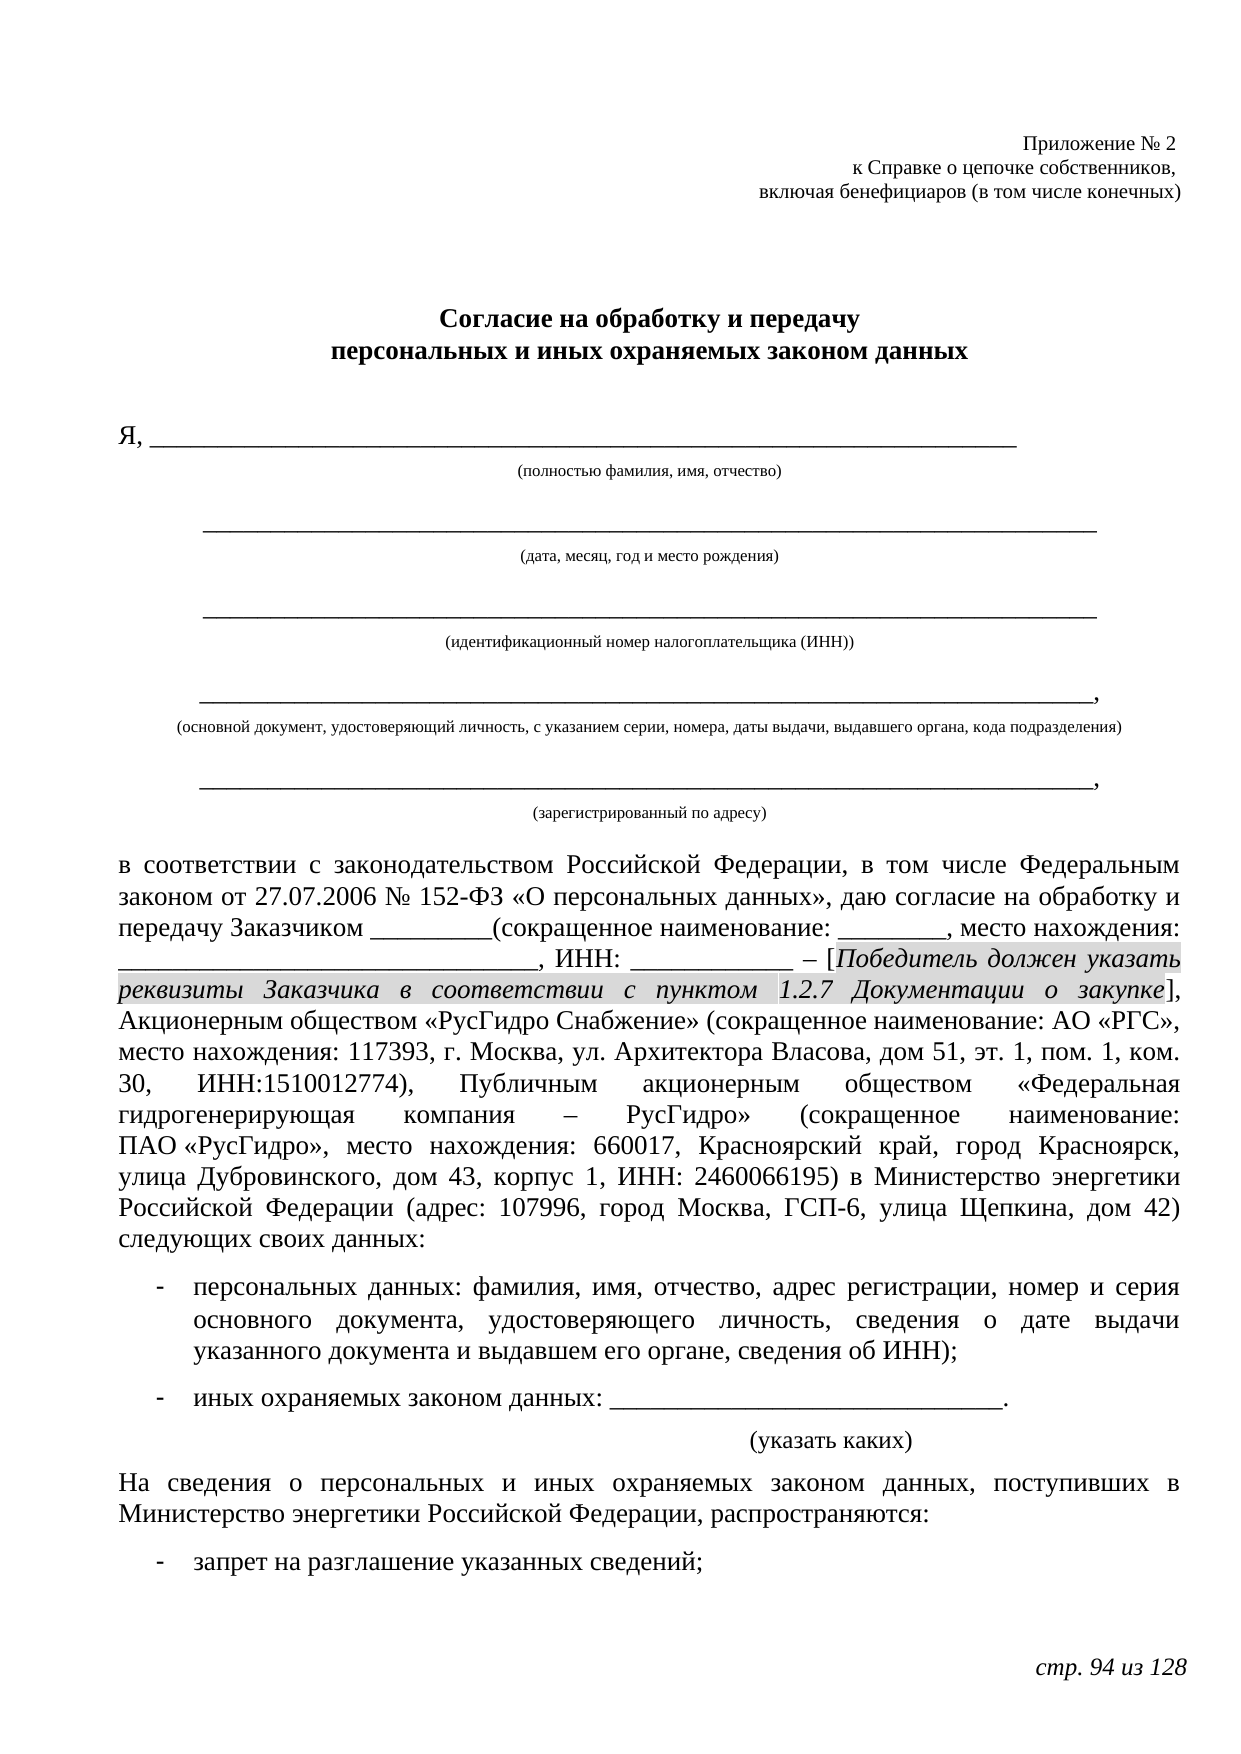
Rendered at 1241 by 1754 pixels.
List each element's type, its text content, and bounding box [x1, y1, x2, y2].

text __________________________________________________________________, [118, 761, 1181, 792]
text Я, ________________________________________________________________ [118, 419, 1181, 450]
text (основной документ, удостоверяющий личность, с указанием серии, номера, даты выдачи, выдавшего органа, кода подразделения) [118, 717, 1181, 751]
text (полностью фамилия, имя, отчество) [118, 461, 1181, 494]
text в соответствии с законодательством Российской Федерации, в том числе Федеральным законом от 27.07.2006 № 152-ФЗ «О персональных данных», даю согласие на обработку и передачу Заказчиком _________(сокращенное наименование: ________, место нахождения: _______________________________, ИНН: ____________ – [Победитель должен указать реквизиты Заказчика в соответствии с пунктом 1.2.7 Документации о закупке], Акционерным обществом «РусГидро Снабжение» (сокращенное наименование: АО «РГС», место нахождения: 117393, г. Москва, ул. Архитектора Власова, дом 51, эт. 1, пом. 1, ком. 30, ИНН:1510012774), Публичным акционерным обществом «Федеральная гидрогенерирующая компания – РусГидро» (сокращенное наименование: ПАО «РусГидро», место нахождения: 660017, Красноярский край, город Красноярск, улица Дубровинского, дом 43, корпус 1, ИНН: 2460066195) в Министерство энергетики Российской Федерации (адрес: 107996, город Москва, ГСП-6, улица Щепкина, дом 42) следующих своих данных: [118, 849, 1181, 1253]
list запрет на разглашение указанных сведений; [156, 1541, 1181, 1578]
text (зарегистрированный по адресу) [118, 803, 1181, 836]
text __________________________________________________________________, [118, 676, 1181, 707]
text Согласие на обработку и передачу персональных и иных охраняемых законом данных [118, 303, 1181, 365]
text __________________________________________________________________ [118, 504, 1181, 536]
text __________________________________________________________________ [118, 590, 1181, 621]
text (идентификационный номер налогоплательщика (ИНН)) [118, 632, 1181, 665]
text Приложение № 2 к Справке о цепочке собственников, включая бенефициаров (в том числе конечных) [118, 131, 1181, 203]
text (дата, месяц, год и место рождения) [118, 546, 1181, 579]
list иных охраняемых законом данных: _____________________________. [156, 1378, 1181, 1414]
list персональных данных: фамилия, имя, отчество, адрес регистрации, номер и серия основного документа, удостоверяющего личность, сведения о дате выдачи указанного документа и выдавшем его органе, сведения об ИНН); [156, 1266, 1181, 1365]
text (указать каких) [118, 1425, 1181, 1454]
text На сведения о персональных и иных охраняемых законом данных, поступивших в Министерство энергетики Российской Федерации, распространяются: [118, 1466, 1181, 1528]
